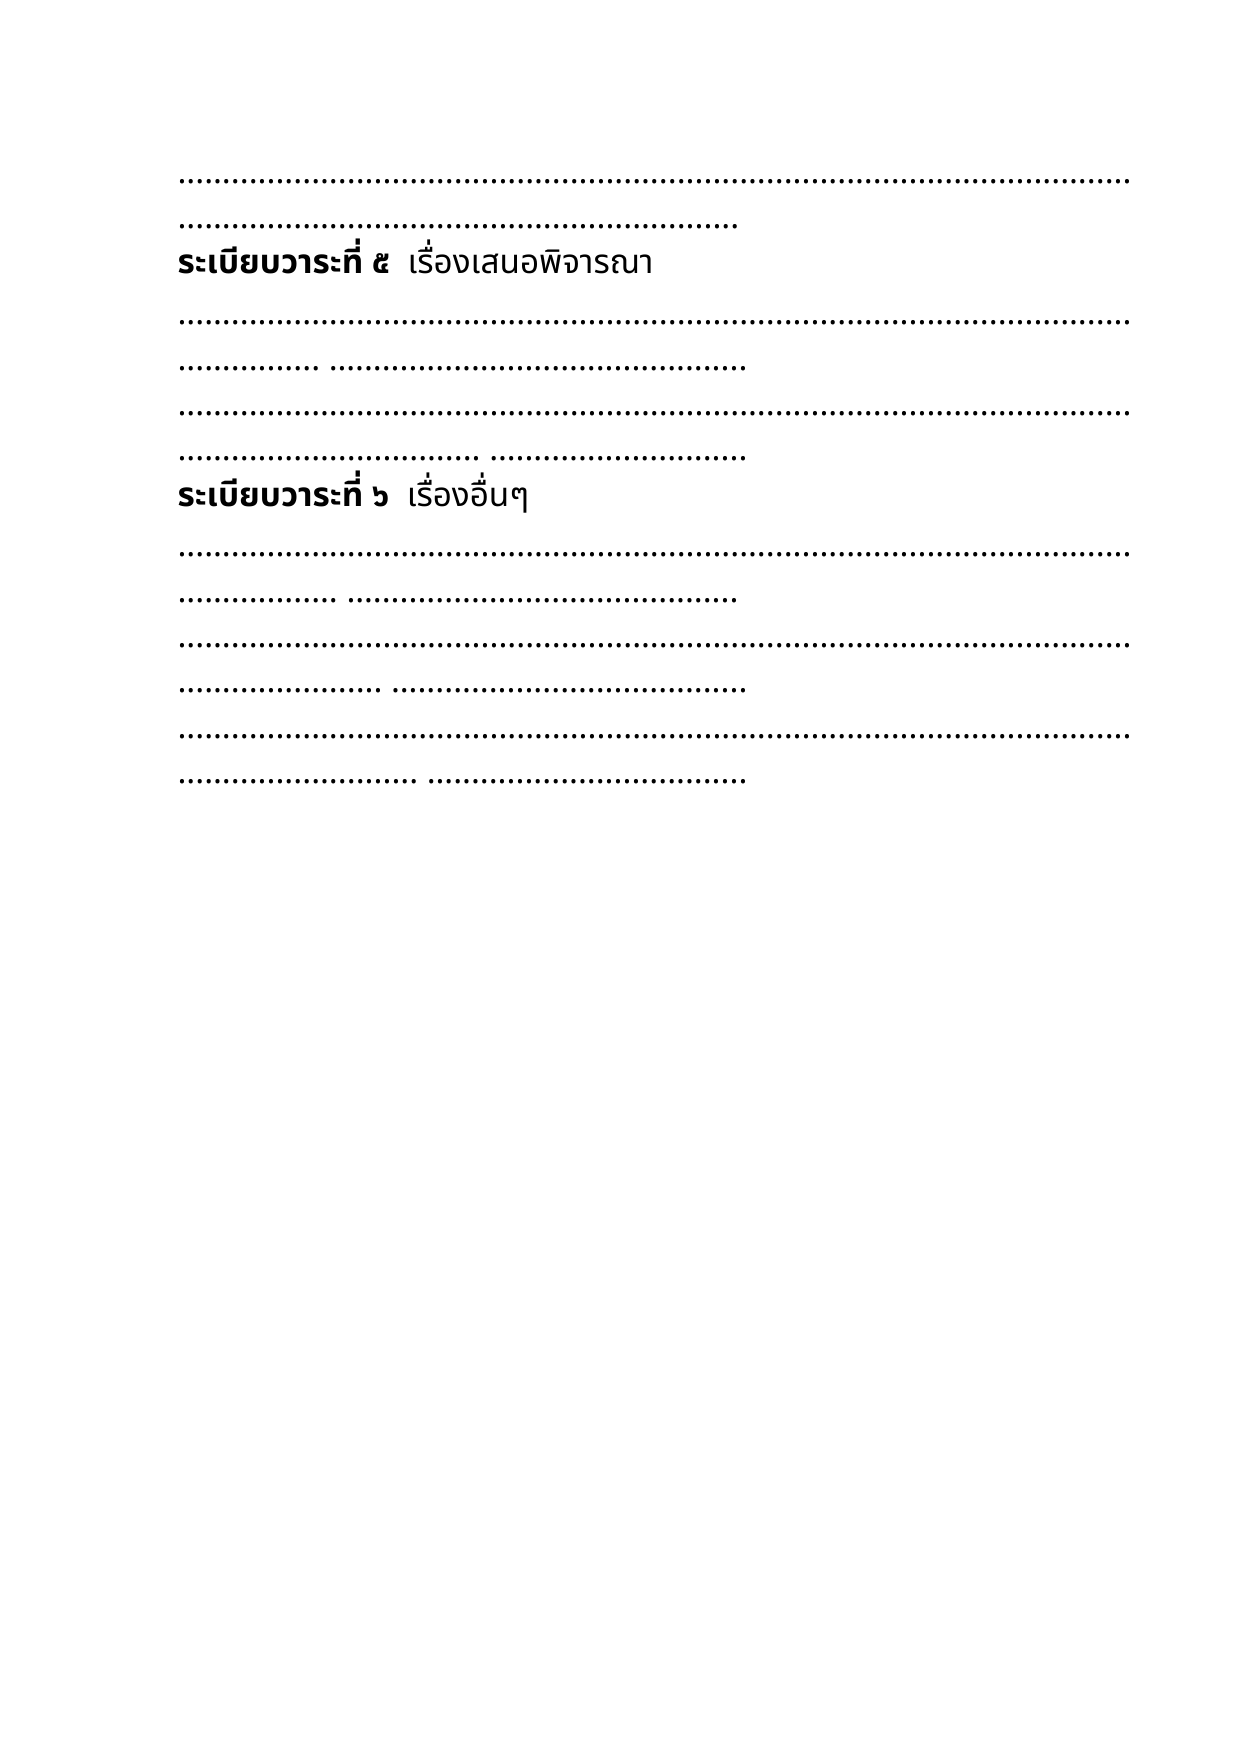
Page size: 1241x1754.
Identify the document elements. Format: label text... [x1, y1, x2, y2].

text ระเบียบวาระที่ ๕ เรื่องเสนอพิจารณา [177, 238, 1137, 289]
text ...................................................................................................................................... …................................. [177, 703, 1137, 793]
text ........................................................................................................................... …............................................ [177, 289, 1137, 380]
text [177, 148, 1137, 238]
text ............................................................................................................................. …......................................... [177, 521, 1137, 612]
text ระเบียบวาระที่ ๖ เรื่องอื่นๆ [177, 471, 1137, 521]
text ............................................................................................................................................. ….......................... [177, 380, 1137, 471]
text .................................................................................................................................. …..................................... [177, 612, 1137, 703]
